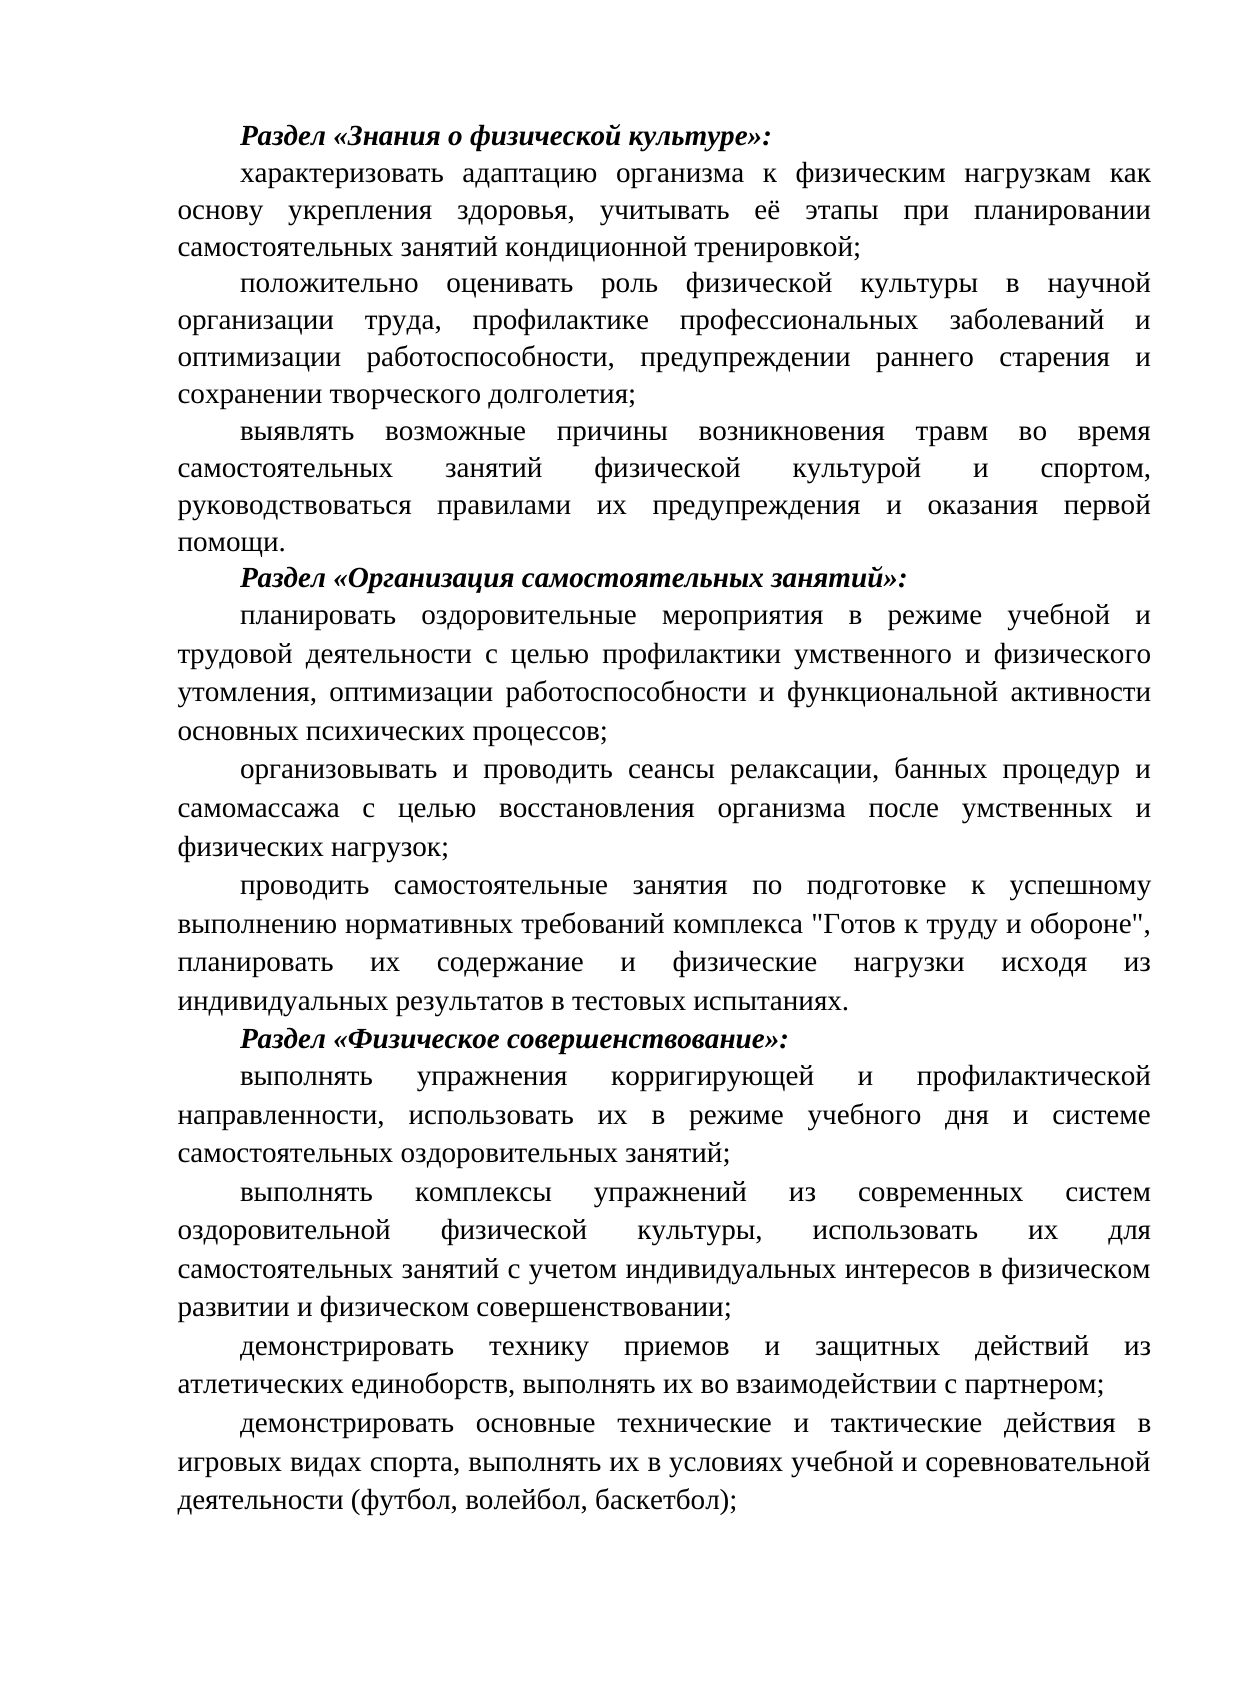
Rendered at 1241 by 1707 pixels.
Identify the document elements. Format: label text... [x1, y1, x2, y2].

text демонстрировать технику приемов и защитных действий из атлетических единоборств, выполнять их во взаимодействии с партнером; [177, 1328, 1152, 1400]
text выявлять возможные причины возникновения травм во время самостоятельных занятий физической культурой и спортом, руководствоваться правилами их предупреждения и оказания первой помощи. [177, 413, 1152, 557]
text характеризовать адаптацию организма к физическим нагрузкам как основу укрепления здоровья, учитывать её этапы при планировании самостоятельных занятий кондиционной тренировкой; [177, 155, 1152, 262]
text организовывать и проводить сеансы релаксации, банных процедур и самомассажа с целью восстановления организма после умственных и физических нагрузок; [177, 752, 1152, 862]
text демонстрировать основные технические и тактические действия в игровых видах спорта, выполнять их в условиях учебной и соревновательной деятельности (футбол, волейбол, баскетбол); [177, 1405, 1152, 1516]
text положительно оценивать роль физической культуры в научной организации труда, профилактике профессиональных заболеваний и оптимизации работоспособности, предупреждении раннего старения и сохранении творческого долголетия; [177, 266, 1152, 410]
text Раздел «Организация самостоятельных занятий»: [177, 561, 1152, 594]
text Раздел «Физическое совершенствование»: [177, 1021, 1152, 1055]
text планировать оздоровительные мероприятия в режиме учебной и трудовой деятельности с целью профилактики умственного и физического утомления, оптимизации работоспособности и функциональной активности основных психических процессов; [177, 597, 1152, 747]
text Раздел «Знания о физической культуре»: [177, 118, 1152, 152]
text выполнять упражнения корригирующей и профилактической направленности, использовать их в режиме учебного дня и системе самостоятельных оздоровительных занятий; [177, 1058, 1152, 1169]
text проводить самостоятельные занятия по подготовке к успешному выполнению нормативных требований комплекса "Готов к труду и обороне", планировать их содержание и физические нагрузки исходя из индивидуальных результатов в тестовых испытаниях. [177, 867, 1152, 1016]
text выполнять комплексы упражнений из современных систем оздоровительной физической культуры, использовать их для самостоятельных занятий с учетом индивидуальных интересов в физическом развитии и физическом совершенствовании; [177, 1174, 1152, 1323]
